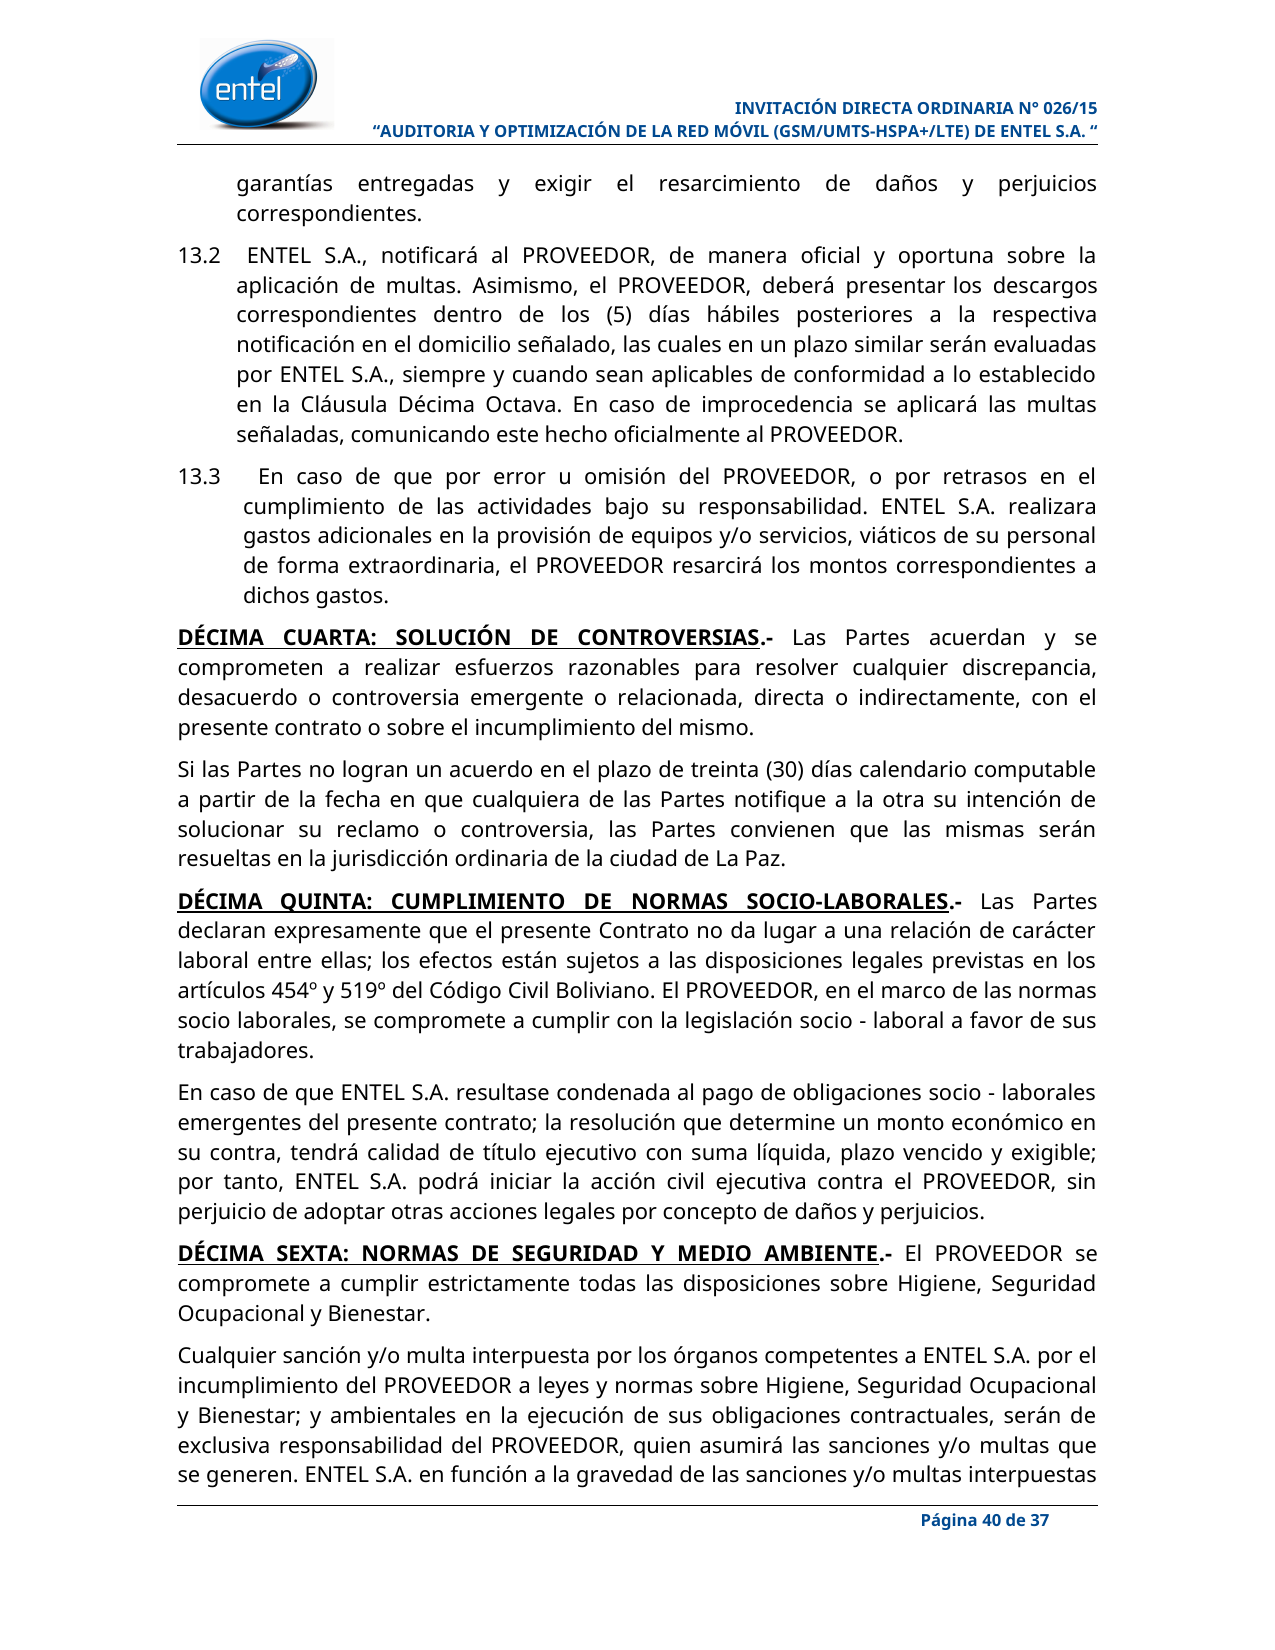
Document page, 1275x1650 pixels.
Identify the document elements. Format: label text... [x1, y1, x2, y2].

picture [199, 38, 335, 130]
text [236, 168, 1098, 227]
text 13.3 En caso de que por error u omisión del PROVEEDOR, o por retrasos en el cumplimiento de las actividades bajo su responsabilidad. ENTEL S.A. realizara gastos adicionales en la provisión de equipos y/o servicios, viáticos de su personal de forma extraordinaria, el PROVEEDOR resarcirá los montos correspondientes a dichos gastos. [177, 461, 1098, 610]
text 13.2 ENTEL S.A., notificará al PROVEEDOR, de manera oficial y oportuna sobre la aplicación de multas. Asimismo, el PROVEEDOR, deberá presentar los descargos correspondientes dentro de los (5) días hábiles posteriores a la respectiva notificación en el domicilio señalado, las cuales en un plazo similar serán evaluadas por ENTEL S.A., siempre y cuando sean aplicables de conformidad a lo establecido en la Cláusula Décima Octava. En caso de improcedencia se aplicará las multas señaladas, comunicando este hecho oficialmente al PROVEEDOR. [177, 240, 1098, 448]
text DÉCIMA SEXTA: NORMAS DE SEGURIDAD Y MEDIO AMBIENTE.- El PROVEEDOR se compromete a cumplir estrictamente todas las disposiciones sobre Higiene, Seguridad Ocupacional y Bienestar. [177, 1238, 1098, 1328]
text Si las Partes no logran un acuerdo en el plazo de treinta (30) días calendario computable a partir de la fecha en que cualquiera de las Partes notifique a la otra su intención de solucionar su reclamo o controversia, las Partes convienen que las mismas serán resueltas en la jurisdicción ordinaria de la ciudad de La Paz. [177, 754, 1098, 873]
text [177, 1340, 1098, 1489]
text DÉCIMA QUINTA: CUMPLIMIENTO DE NORMAS SOCIO-LABORALES.- Las Partes declaran expresamente que el presente Contrato no da lugar a una relación de carácter laboral entre ellas; los efectos están sujetos a las disposiciones legales previstas en los artículos 454º y 519º del Código Civil Boliviano. El PROVEEDOR, en el marco de las normas socio laborales, se compromete a cumplir con la legislación socio - laboral a favor de sus trabajadores. [177, 886, 1098, 1064]
text En caso de que ENTEL S.A. resultase condenada al pago de obligaciones socio - laborales emergentes del presente contrato; la resolución que determine un monto económico en su contra, tendrá calidad de título ejecutivo con suma líquida, plazo vencido y exigible; por tanto, ENTEL S.A. podrá iniciar la acción civil ejecutiva contra el PROVEEDOR, sin perjuicio de adoptar otras acciones legales por concepto de daños y perjuicios. [177, 1077, 1098, 1226]
text DÉCIMA CUARTA: SOLUCIÓN DE CONTROVERSIAS.- Las Partes acuerdan y se comprometen a realizar esfuerzos razonables para resolver cualquier discrepancia, desacuerdo o controversia emergente o relacionada, directa o indirectamente, con el presente contrato o sobre el incumplimiento del mismo. [177, 622, 1098, 741]
